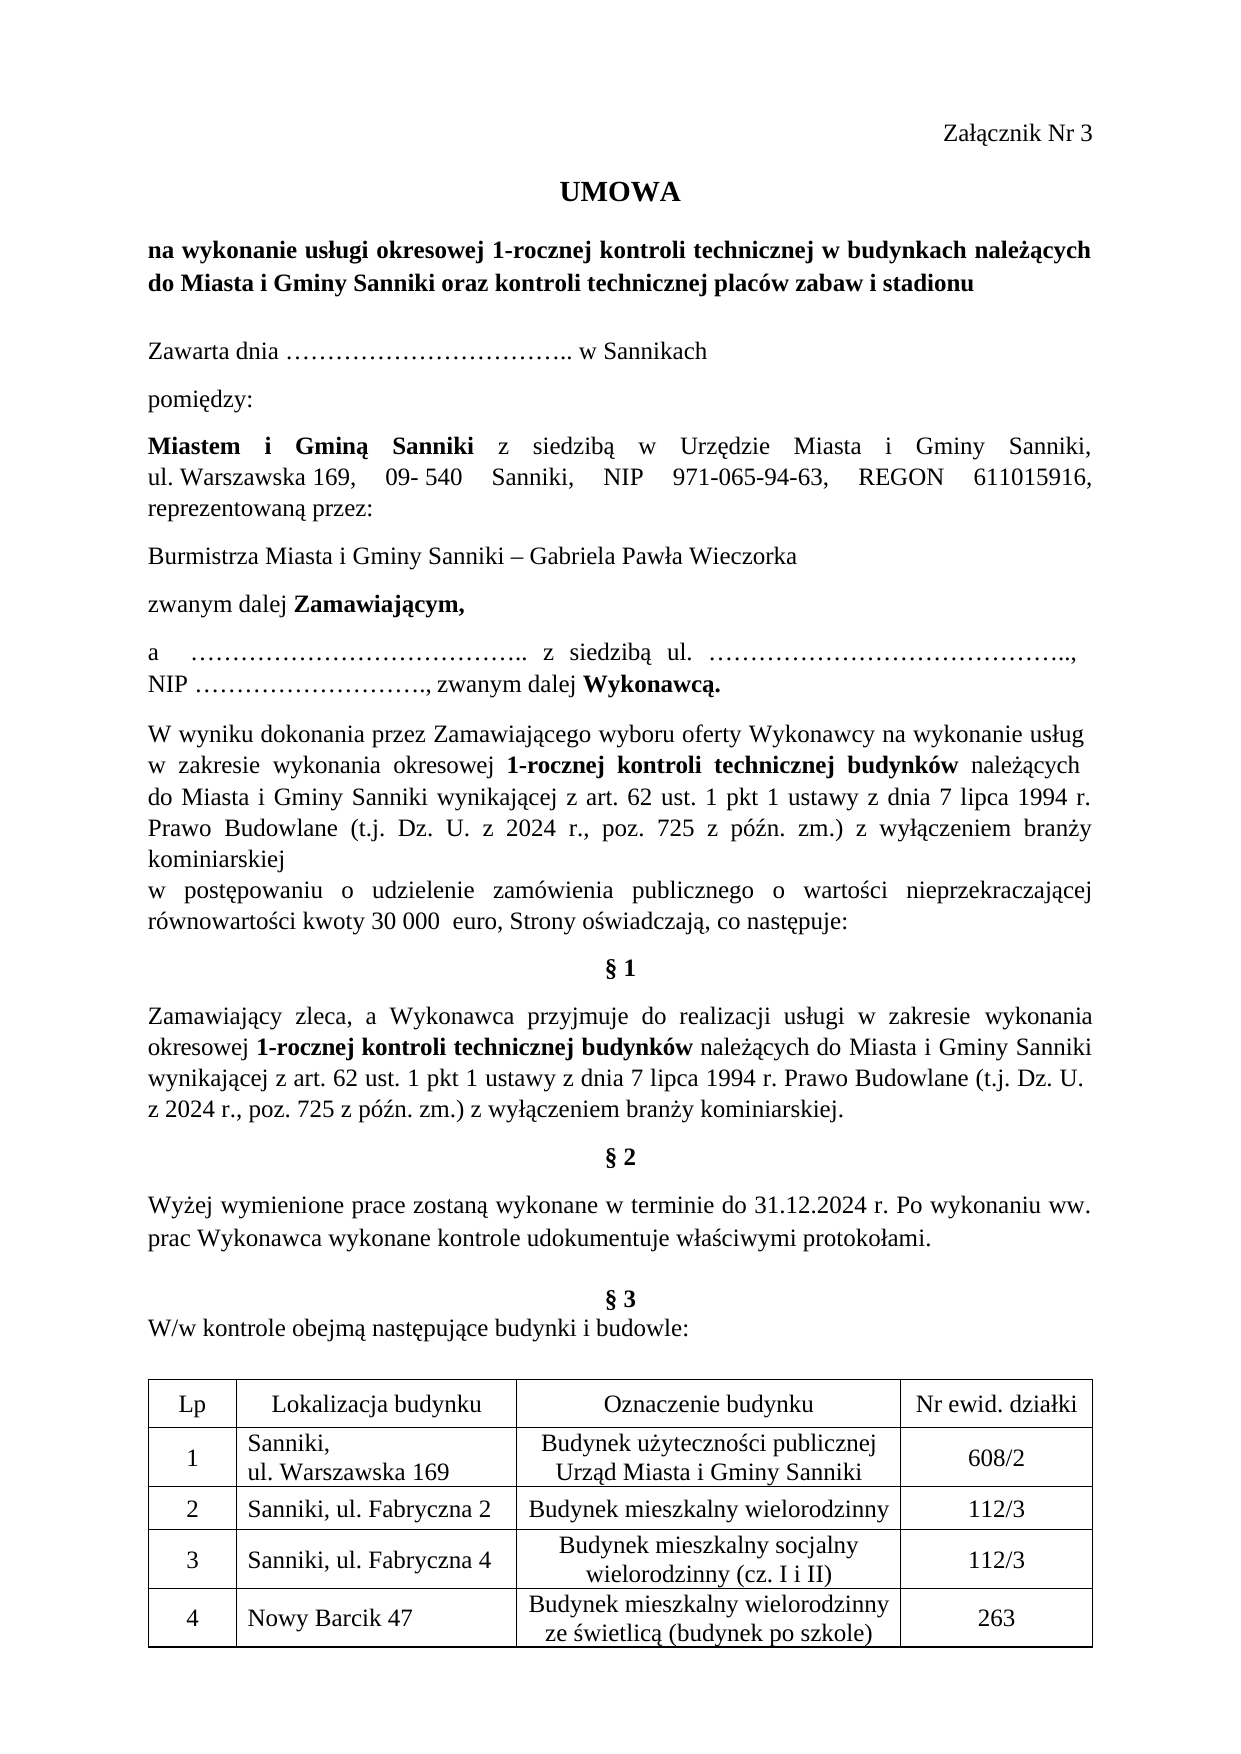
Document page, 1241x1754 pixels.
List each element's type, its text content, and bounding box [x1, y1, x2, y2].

text Burmistrza Miasta i Gminy Sanniki – Gabriela Pawła Wieczorka [148, 541, 1093, 570]
table_header Nr ewid. działki [901, 1380, 1092, 1427]
table_cell 3 [149, 1530, 236, 1588]
text § 3 [148, 1284, 1093, 1313]
text W/w kontrole obejmą następujące budynki i budowle: [148, 1313, 1093, 1342]
text a ………………………………….. z siedzibą ul. …………………………………….., NIP ………………………., zwanym dalej Wykonawcą. [148, 637, 1093, 699]
text pomiędzy: [148, 384, 1093, 412]
table_cell Budynek mieszkalny socjalny wielorodzinny (cz. I i II) [517, 1530, 900, 1588]
text Załącznik Nr 3 [148, 118, 1093, 147]
text UMOWA [148, 174, 1093, 208]
table_cell Sanniki, ul. Warszawska 169 [237, 1428, 516, 1486]
table_cell Sanniki, ul. Fabryczna 4 [237, 1530, 516, 1588]
table_cell 112/3 [901, 1487, 1092, 1529]
table_cell 112/3 [901, 1530, 1092, 1588]
table_header Lp [149, 1380, 236, 1427]
table_cell Budynek mieszkalny wielorodzinny ze świetlicą (budynek po szkole) [517, 1589, 900, 1646]
text Miastem i Gminą Sanniki z siedzibą w Urzędzie Miasta i Gminy Sanniki, ul. Warszawska 169, 09- 540 Sanniki, NIP 971-065-94-63, REGON 611015916, reprezentowaną przez: [148, 431, 1093, 522]
table_cell 263 [901, 1589, 1092, 1646]
text zwanym dalej Zamawiającym, [148, 589, 1093, 618]
table_header Lokalizacja budynku [237, 1380, 516, 1427]
text Zawarta dnia …………………………….. w Sannikach [148, 336, 1093, 365]
table_cell Budynek mieszkalny wielorodzinny [517, 1487, 900, 1529]
text Zamawiający zleca, a Wykonawca przyjmuje do realizacji usługi w zakresie wykonania okresowej 1-rocznej kontroli technicznej budynków należących do Miasta i Gminy Sanniki wynikającej z art. 62 ust. 1 pkt 1 ustawy z dnia 7 lipca 1994 r. Prawo Budowlane (t.j. Dz. U. z 2024 r., poz. 725 z późn. zm.) z wyłączeniem branży kominiarskiej. [148, 1001, 1093, 1123]
table_cell 4 [149, 1589, 236, 1646]
text § 1 [148, 953, 1093, 982]
title na wykonanie usługi okresowej 1-rocznej kontroli technicznej w budynkach należących do Miasta i Gminy Sanniki oraz kontroli technicznej placów zabaw i stadionu [148, 235, 1093, 297]
text Wyżej wymienione prace zostaną wykonane w terminie do 31.12.2024 r. Po wykonaniu ww. prac Wykonawca wykonane kontrole udokumentuje właściwymi protokołami. [148, 1190, 1093, 1252]
table_header Oznaczenie budynku [517, 1380, 900, 1427]
table_cell 608/2 [901, 1428, 1092, 1486]
table_cell 2 [149, 1487, 236, 1529]
text W wyniku dokonania przez Zamawiającego wyboru oferty Wykonawcy na wykonanie usług w zakresie wykonania okresowej 1-rocznej kontroli technicznej budynków należących do Miasta i Gminy Sanniki wynikającej z art. 62 ust. 1 pkt 1 ustawy z dnia 7 lipca 1994 r. Prawo Budowlane (t.j. Dz. U. z 2024 r., poz. 725 z późn. zm.) z wyłączeniem branży kominiarskiej w postępowaniu o udzielenie zamówienia publicznego o wartości nieprzekraczającej równowartości kwoty 30 000 euro, Strony oświadczają, co następuje: [148, 719, 1093, 934]
table_cell Sanniki, ul. Fabryczna 2 [237, 1487, 516, 1529]
text § 2 [148, 1142, 1093, 1171]
table_cell Nowy Barcik 47 [237, 1589, 516, 1646]
table_cell Budynek użyteczności publicznej Urząd Miasta i Gminy Sanniki [517, 1428, 900, 1486]
table_cell 1 [149, 1428, 236, 1486]
